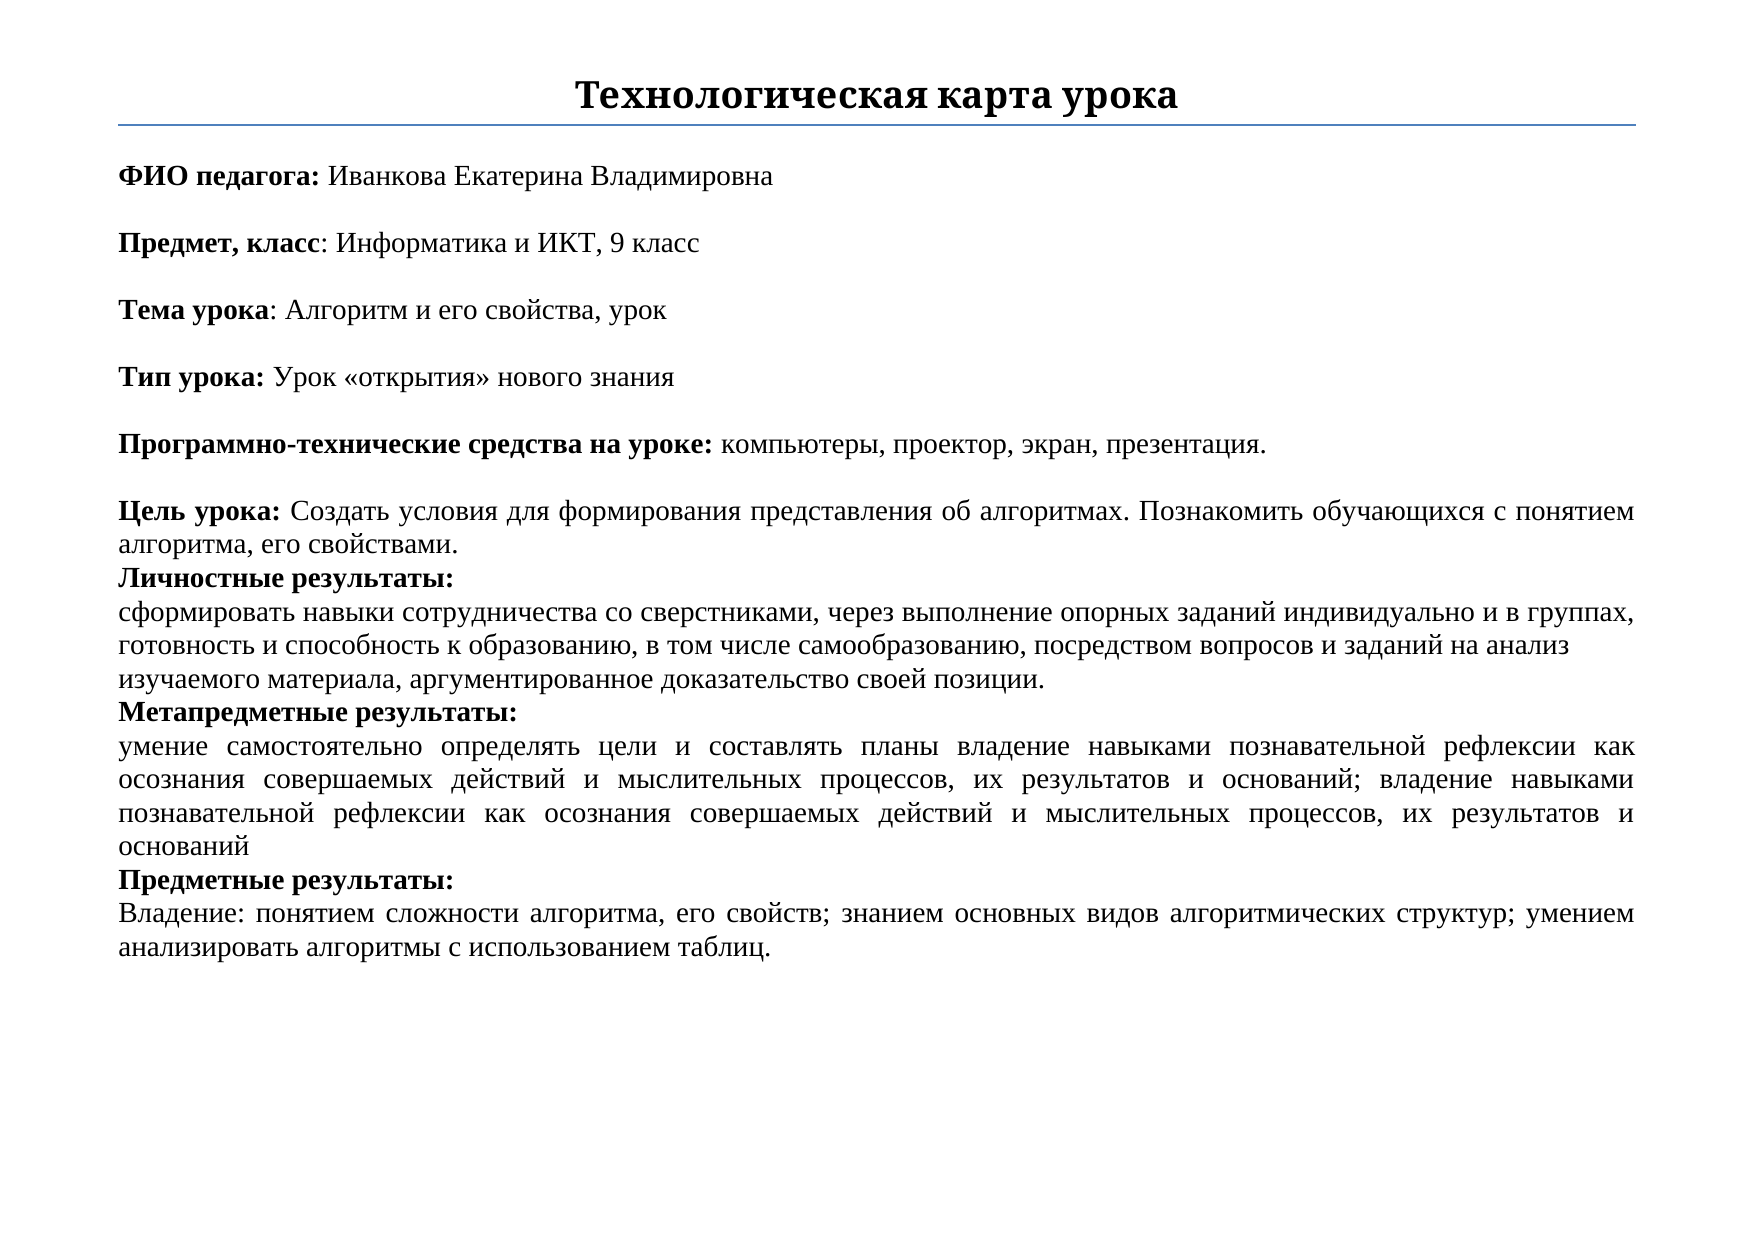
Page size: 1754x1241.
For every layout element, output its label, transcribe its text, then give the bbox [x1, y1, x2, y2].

text ФИО педагога: Иванкова Екатерина Владимировна [118, 158, 1636, 191]
text Предметные результаты: [118, 862, 1636, 896]
text Тема урока: Алгоритм и его свойства, урок [118, 292, 1636, 325]
title Технологическая карта урока [118, 75, 1636, 124]
text Личностные результаты: [118, 560, 1636, 594]
text сформировать навыки сотрудничества со сверстниками, через выполнение опорных заданий индивидуально и в группах, готовность и способность к образованию, в том числе самообразованию, посредством вопросов и заданий на анализ [118, 594, 1636, 661]
text изучаемого материала, аргументированное доказательство своей позиции. [118, 661, 1636, 694]
text Программно-технические средства на уроке: компьютеры, проектор, экран, презентация. [118, 426, 1636, 459]
text Тип урока: Урок «открытия» нового знания [118, 359, 1636, 392]
text умение самостоятельно определять цели и составлять планы владение навыками познавательной рефлексии как осознания совершаемых действий и мыслительных процессов, их результатов и оснований; владение навыками познавательной рефлексии как осознания совершаемых действий и мыслительных процессов, их результатов и оснований [118, 728, 1636, 862]
text Владение: понятием сложности алгоритма, его свойств; знанием основных видов алгоритмических структур; умением анализировать алгоритмы с использованием таблиц. [118, 896, 1636, 963]
text Предмет, класс: Информатика и ИКТ, 9 класс [118, 225, 1636, 258]
text Цель урока: Создать условия для формирования представления об алгоритмах. Познакомить обучающихся с понятием алгоритма, его свойствами. [118, 493, 1636, 560]
text Метапредметные результаты: [118, 694, 1636, 728]
